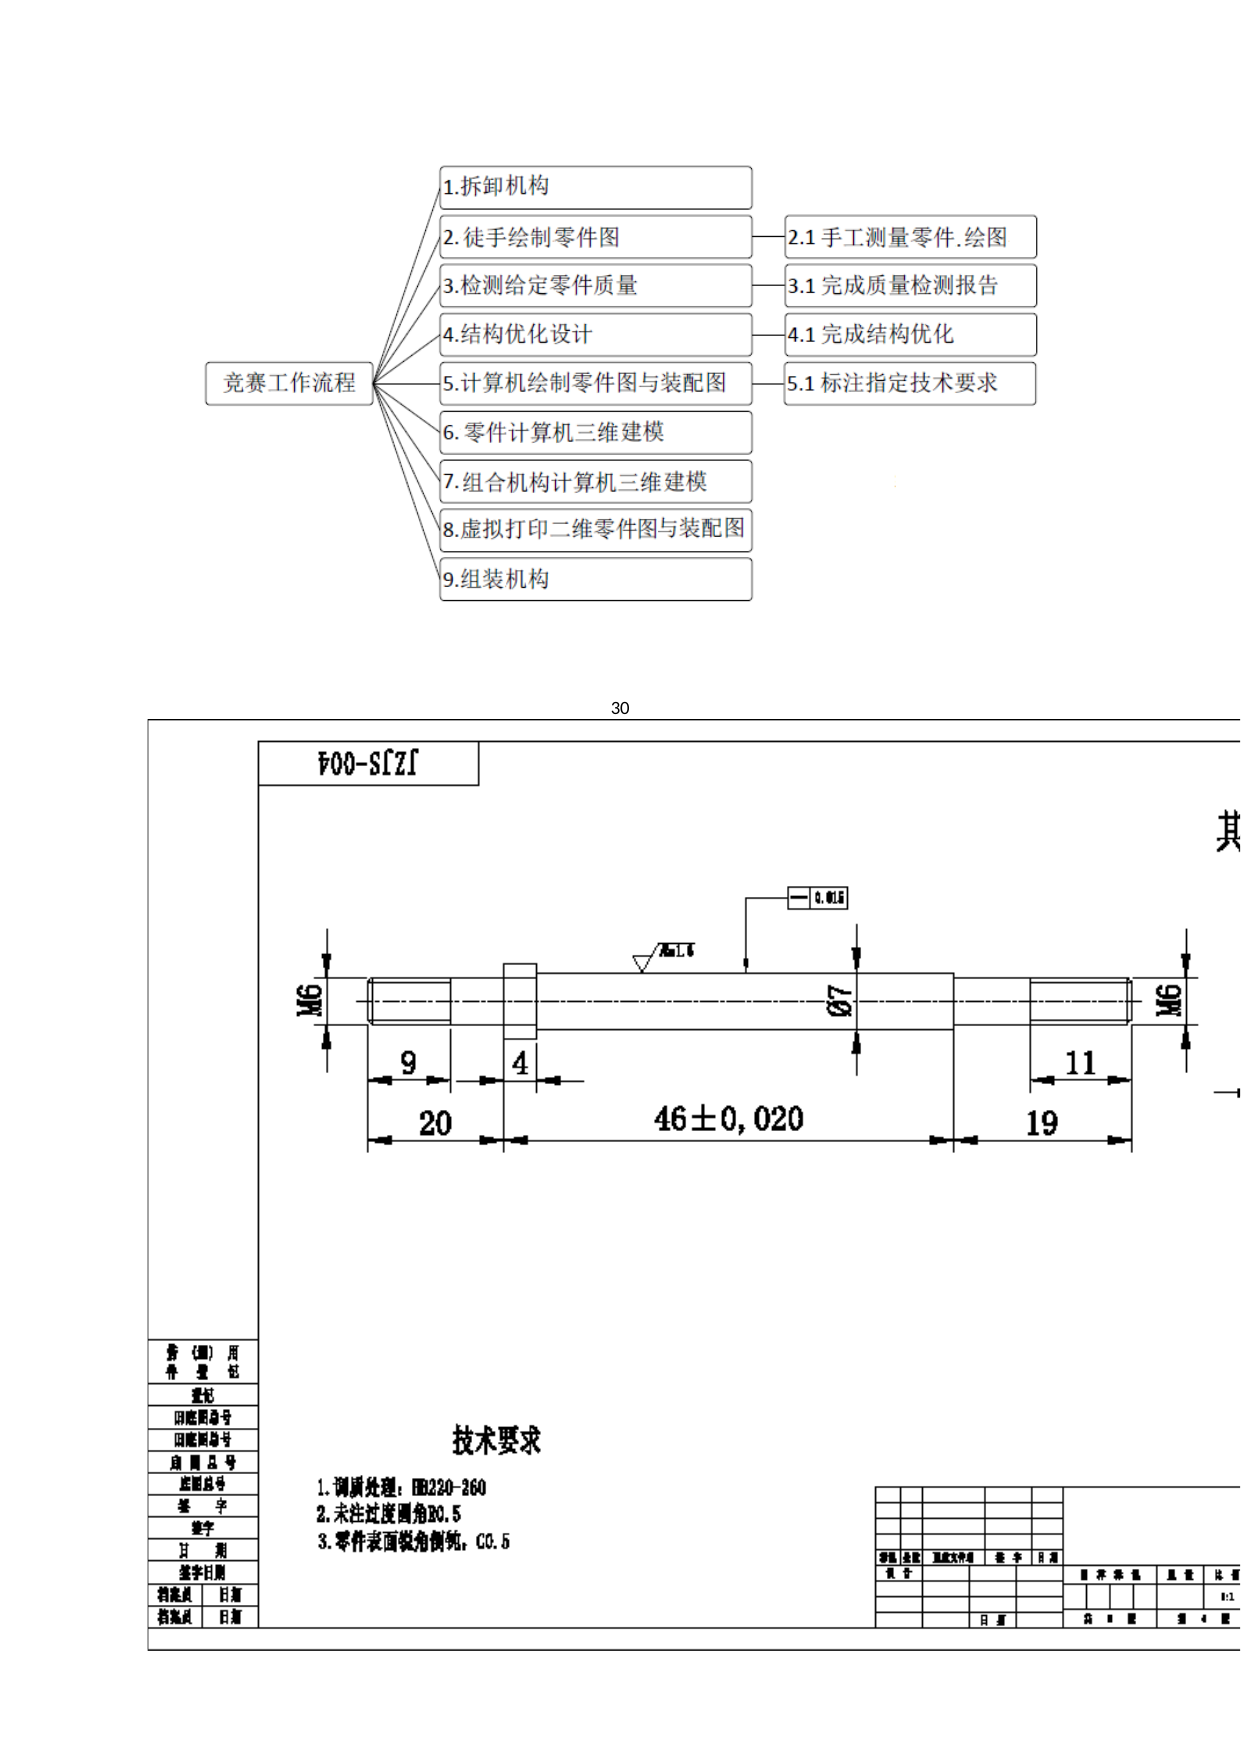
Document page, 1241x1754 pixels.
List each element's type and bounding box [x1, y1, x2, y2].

picture [199, 162, 1042, 606]
